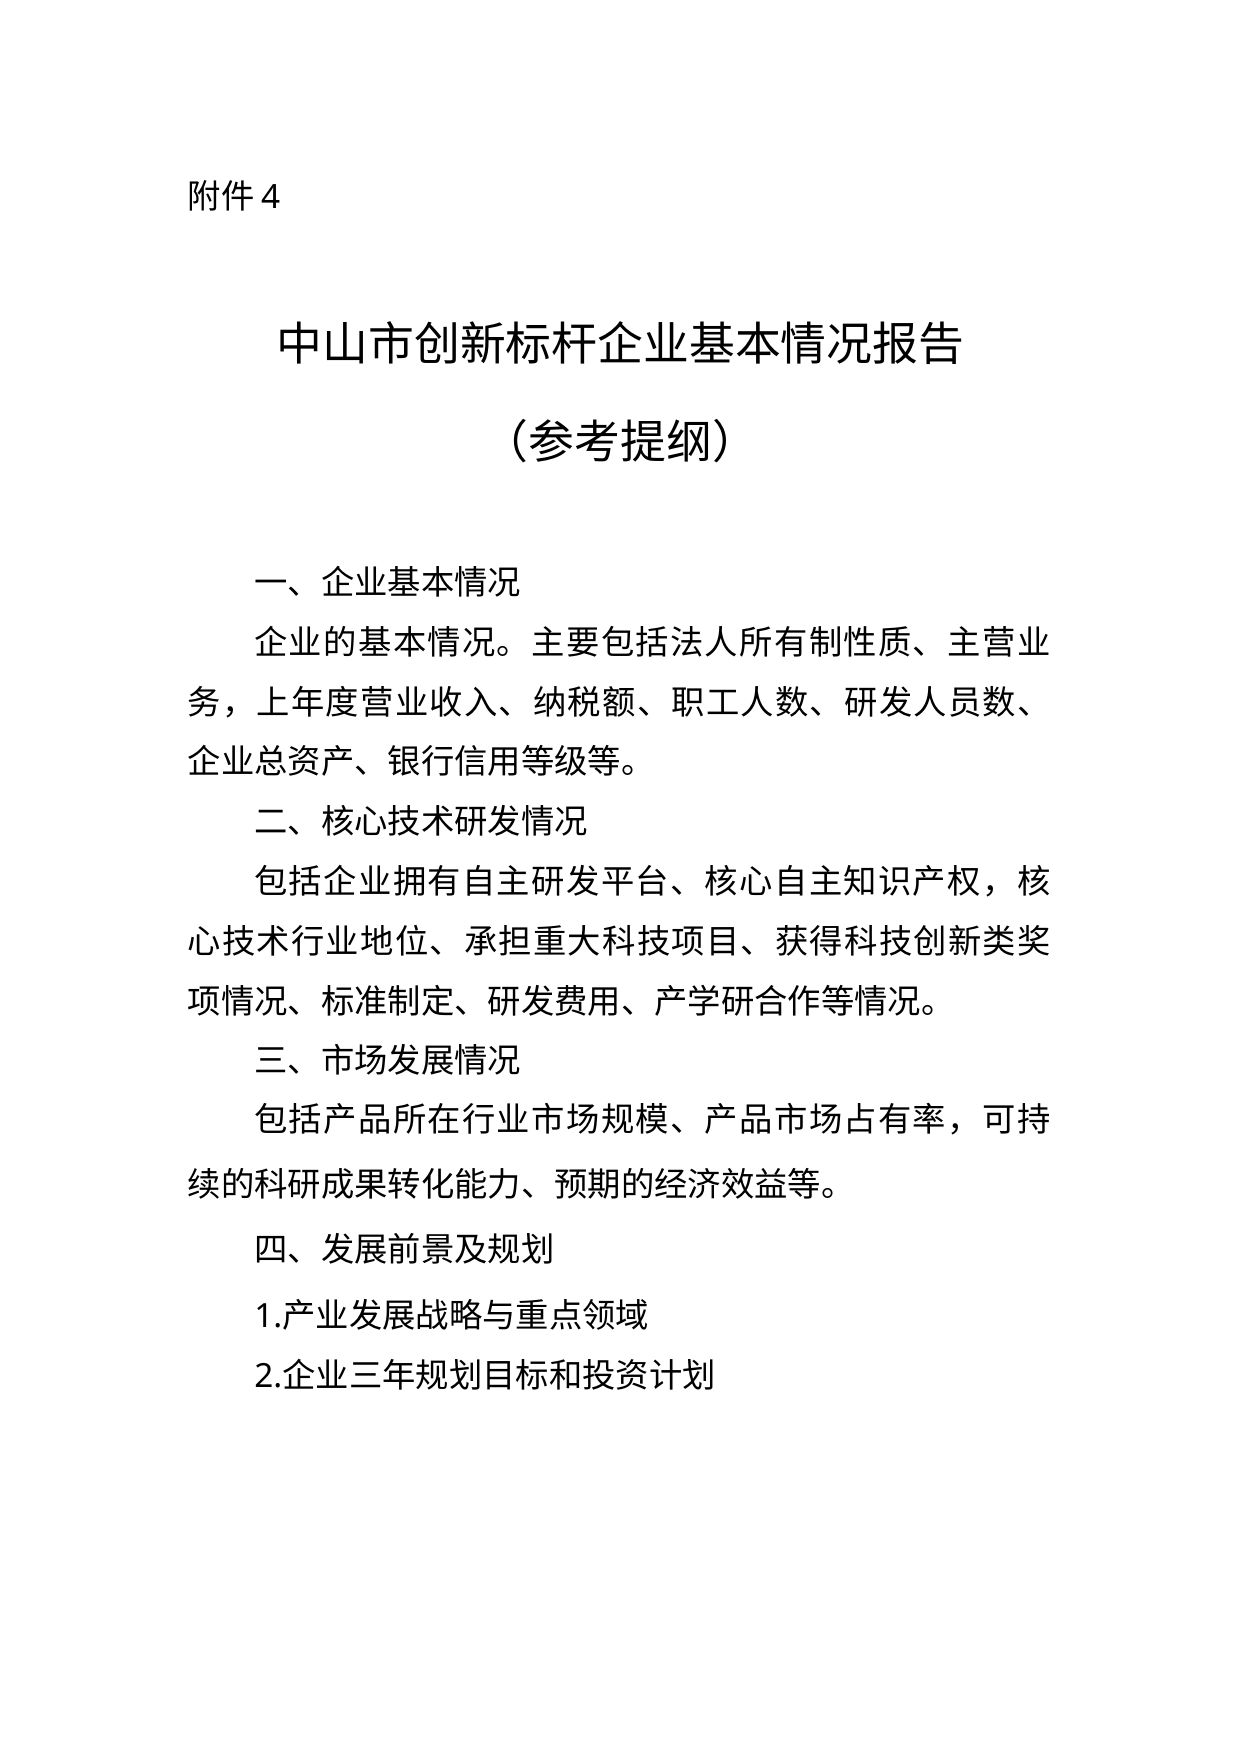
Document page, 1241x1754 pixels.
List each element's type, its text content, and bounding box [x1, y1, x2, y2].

text 三、市场发展情况 [187, 1025, 1053, 1085]
text 包括企业拥有自主研发平台、核心自主知识产权，核心技术行业地位、承担重大科技项目、获得科技创新类奖项情况、标准制定、研发费用、产学研合作等情况。 [187, 846, 1053, 1025]
text 附件4 [187, 162, 1053, 227]
text 中山市创新标杆企业基本情况报告 [187, 292, 1053, 389]
list 包括产品所在行业市场规模、产品市场占有率，可持续的科研成果转化能力、预期的经济效益等。 [187, 1085, 1053, 1215]
text 企业的基本情况。主要包括法人所有制性质、主营业务，上年度营业收入、纳税额、职工人数、研发人员数、企业总资产、银行信用等级等。 [187, 607, 1053, 786]
text 一、企业基本情况 [187, 547, 1053, 607]
text 二、核心技术研发情况 [187, 786, 1053, 846]
text 1.产业发展战略与重点领域 [187, 1280, 1053, 1340]
text 2.企业三年规划目标和投资计划 [187, 1340, 1053, 1399]
text 四、发展前景及规划 [187, 1215, 1053, 1280]
text （参考提纲） [187, 389, 1053, 487]
